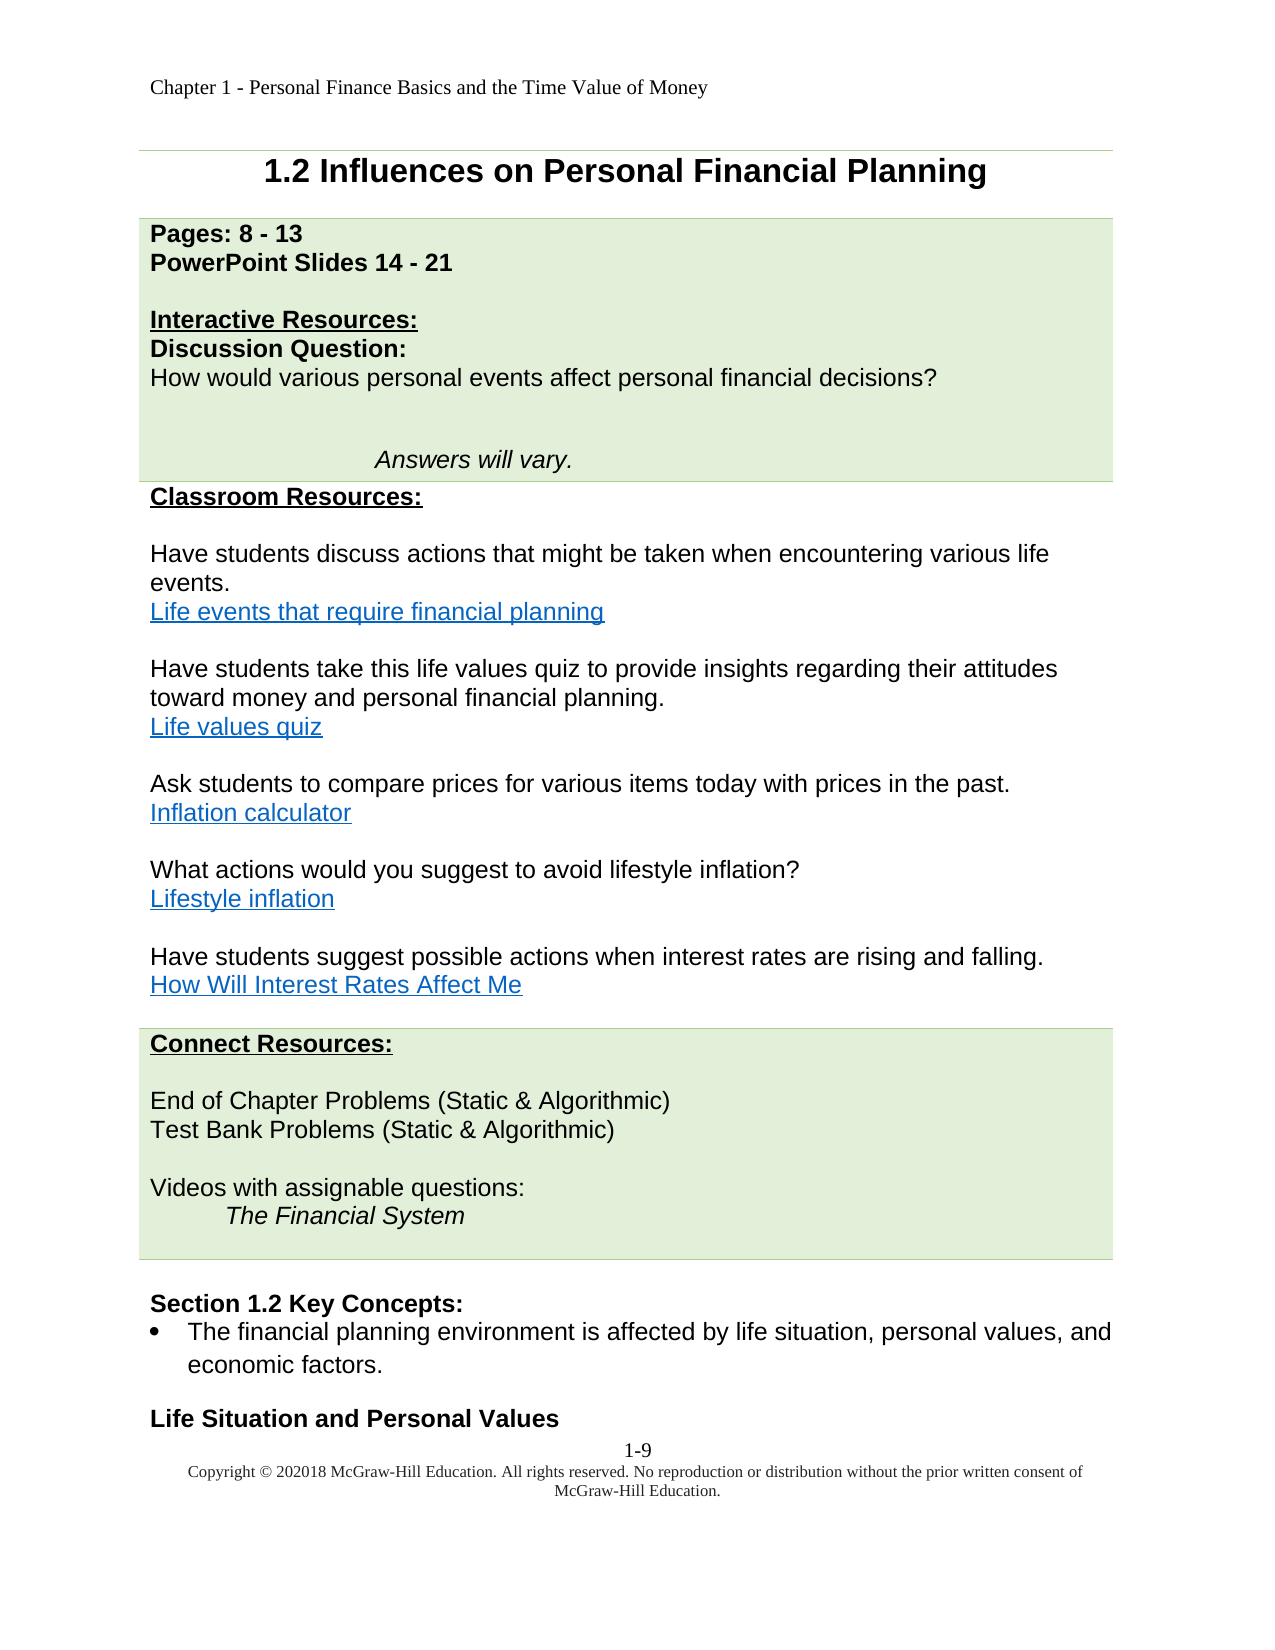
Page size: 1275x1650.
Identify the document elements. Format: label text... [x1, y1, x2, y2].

table_cell Pages: 8 - 13 PowerPoint Slides 14 - 21 Interactive Resources: Discussion Question: How would various personal events affect personal financial decisions? Answers will vary. [139, 219, 1113, 481]
text Life Situation and Personal Values [150, 1404, 1125, 1433]
table_header 1.2 Influences on Personal Financial Planning [139, 151, 1113, 218]
text Section 1.2 Key Concepts: [150, 1289, 1125, 1317]
list The financial planning environment is affected by life situation, personal values, and economic factors. [150, 1317, 1125, 1379]
table_cell Connect Resources: End of Chapter Problems (Static & Algorithmic) Test Bank Problems (Static & Algorithmic) Videos with assignable questions: The Financial System [139, 1029, 1113, 1259]
table_cell Classroom Resources: Have students discuss actions that might be taken when encountering various life events. Life events that require financial planning Have students take this life values quiz to provide insights regarding their attitudes toward money and personal financial planning. Life values quiz Ask students to compare prices for various items today with prices in the past. Inflation calculator What actions would you suggest to avoid lifestyle inflation? Lifestyle inflation Have students suggest possible actions when interest rates are rising and falling. How Will Interest Rates Affect Me [139, 482, 1113, 1028]
